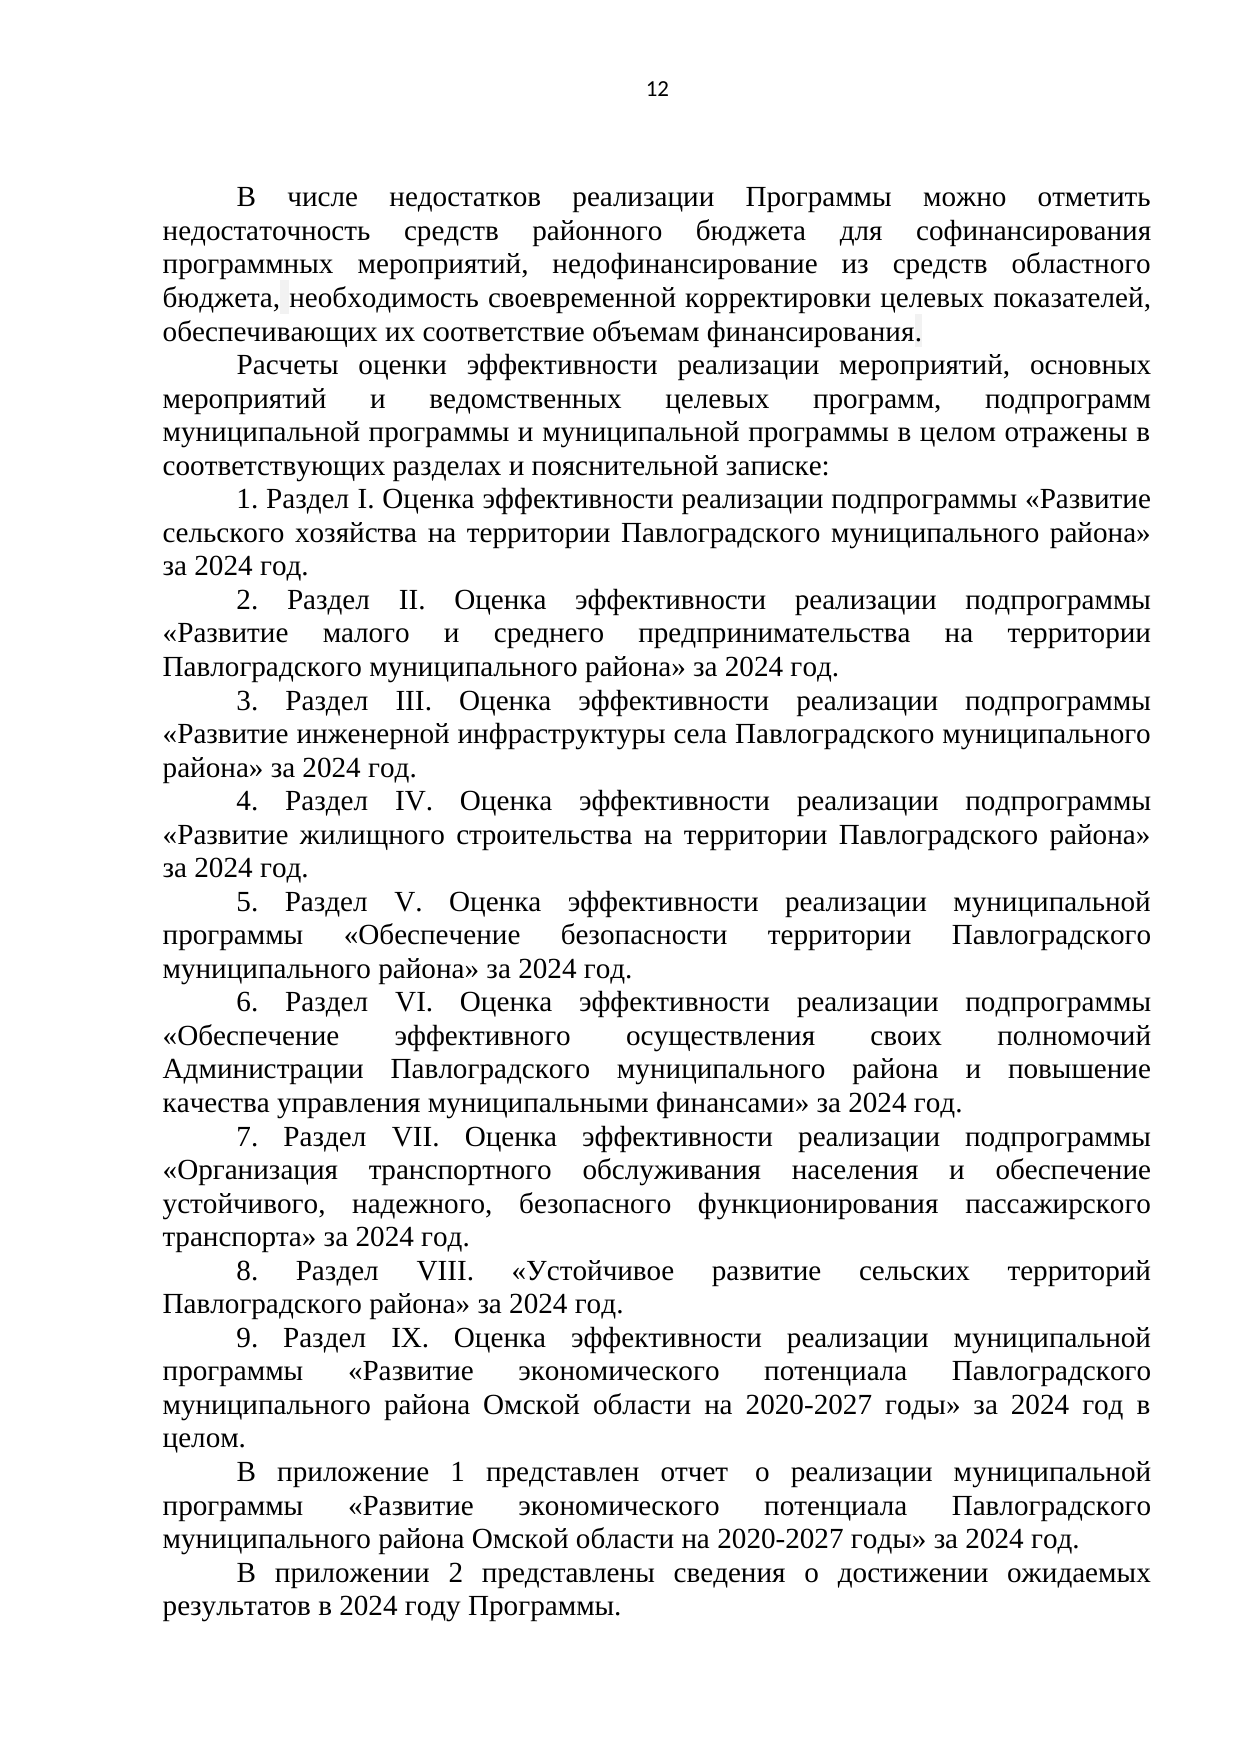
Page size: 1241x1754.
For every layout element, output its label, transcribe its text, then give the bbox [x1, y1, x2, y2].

text 9. Раздел IХ. Оценка эффективности реализации муниципальной программы «Развитие экономического потенциала Павлоградского муниципального района Омской области на 2020-2027 годы» за 2024 год в целом. [162, 1320, 1152, 1454]
text В приложении 2 представлены сведения о достижении ожидаемых результатов в 2024 году Программы. [162, 1555, 1152, 1622]
text 4. Раздел IV. Оценка эффективности реализации подпрограммы «Развитие жилищного строительства на территории Павлоградского района» за 2024 год. [162, 783, 1152, 884]
text В приложение 1 представлен отчет о реализации муниципальной программы «Развитие экономического потенциала Павлоградского муниципального района Омской области на 2020-2027 годы» за 2024 год. [162, 1454, 1152, 1555]
text 8. Раздел VIII. «Устойчивое развитие сельских территорий Павлоградского района» за 2024 год. [162, 1253, 1152, 1320]
text 1. Раздел I. Оценка эффективности реализации подпрограммы «Развитие сельского хозяйства на территории Павлоградского муниципального района» за 2024 год. [162, 481, 1152, 582]
text Расчеты оценки эффективности реализации мероприятий, основных мероприятий и ведомственных целевых программ, подпрограмм муниципальной программы и муниципальной программы в целом отражены в соответствующих разделах и пояснительной записке: [162, 347, 1152, 481]
text 2. Раздел II. Оценка эффективности реализации подпрограммы «Развитие малого и среднего предпринимательства на территории Павлоградского муниципального района» за 2024 год. [162, 582, 1152, 683]
text 5. Раздел V. Оценка эффективности реализации муниципальной программы «Обеспечение безопасности территории Павлоградского муниципального района» за 2024 год. [162, 884, 1152, 984]
text 6. Раздел VI. Оценка эффективности реализации подпрограммы «Обеспечение эффективного осуществления своих полномочий Администрации Павлоградского муниципального района и повышение качества управления муниципальными финансами» за 2024 год. [162, 984, 1152, 1119]
text 7. Раздел VII. Оценка эффективности реализации подпрограммы «Организация транспортного обслуживания населения и обеспечение устойчивого, надежного, безопасного функционирования пассажирского транспорта» за 2024 год. [162, 1119, 1152, 1253]
text В числе недостатков реализации Программы можно отметить недостаточность средств районного бюджета для софинансирования программных мероприятий, недофинансирование из средств областного бюджета, необходимость своевременной корректировки целевых показателей, обеспечивающих их соответствие объемам финансирования. [162, 179, 1152, 347]
text 3. Раздел III. Оценка эффективности реализации подпрограммы «Развитие инженерной инфраструктуры села Павлоградского муниципального района» за 2024 год. [162, 683, 1152, 783]
